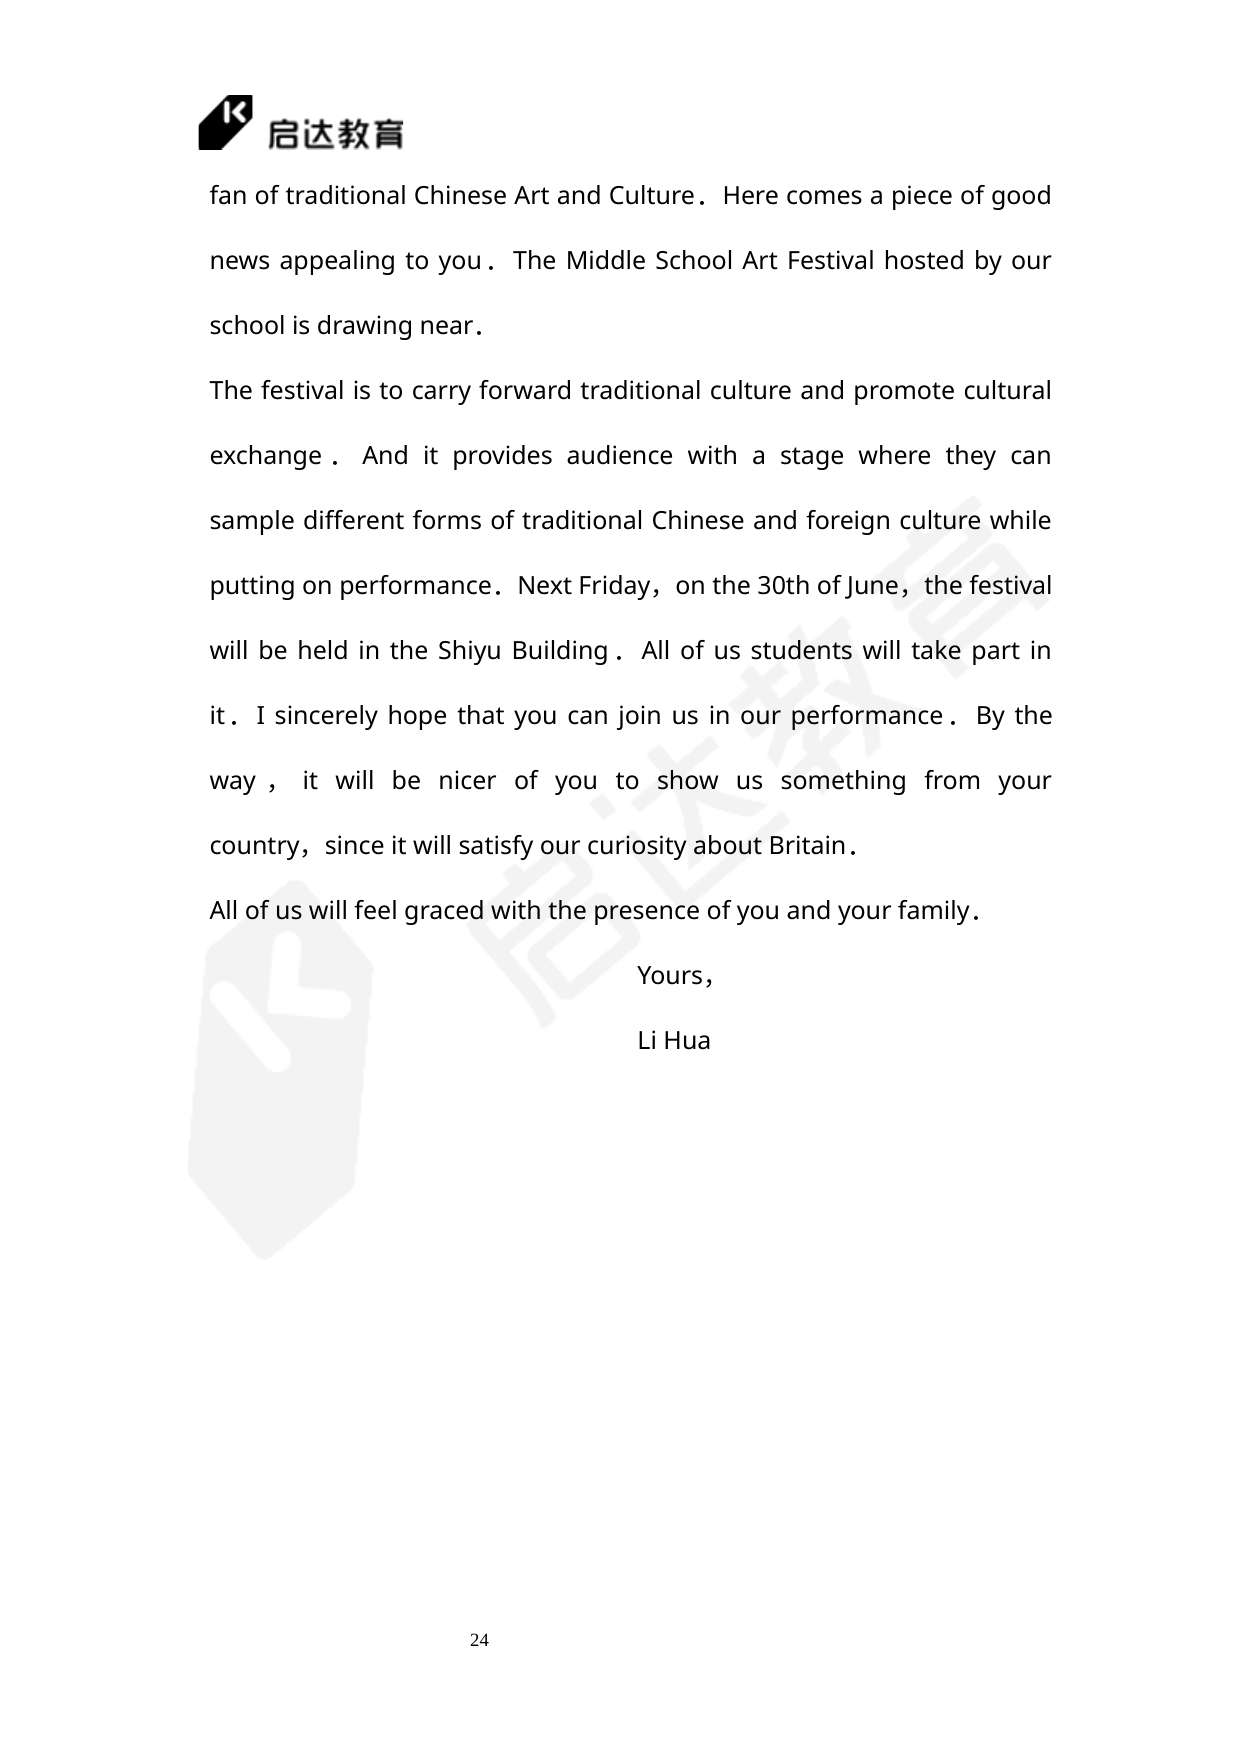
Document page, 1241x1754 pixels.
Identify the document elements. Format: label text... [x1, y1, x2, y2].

picture [198, 95, 404, 150]
